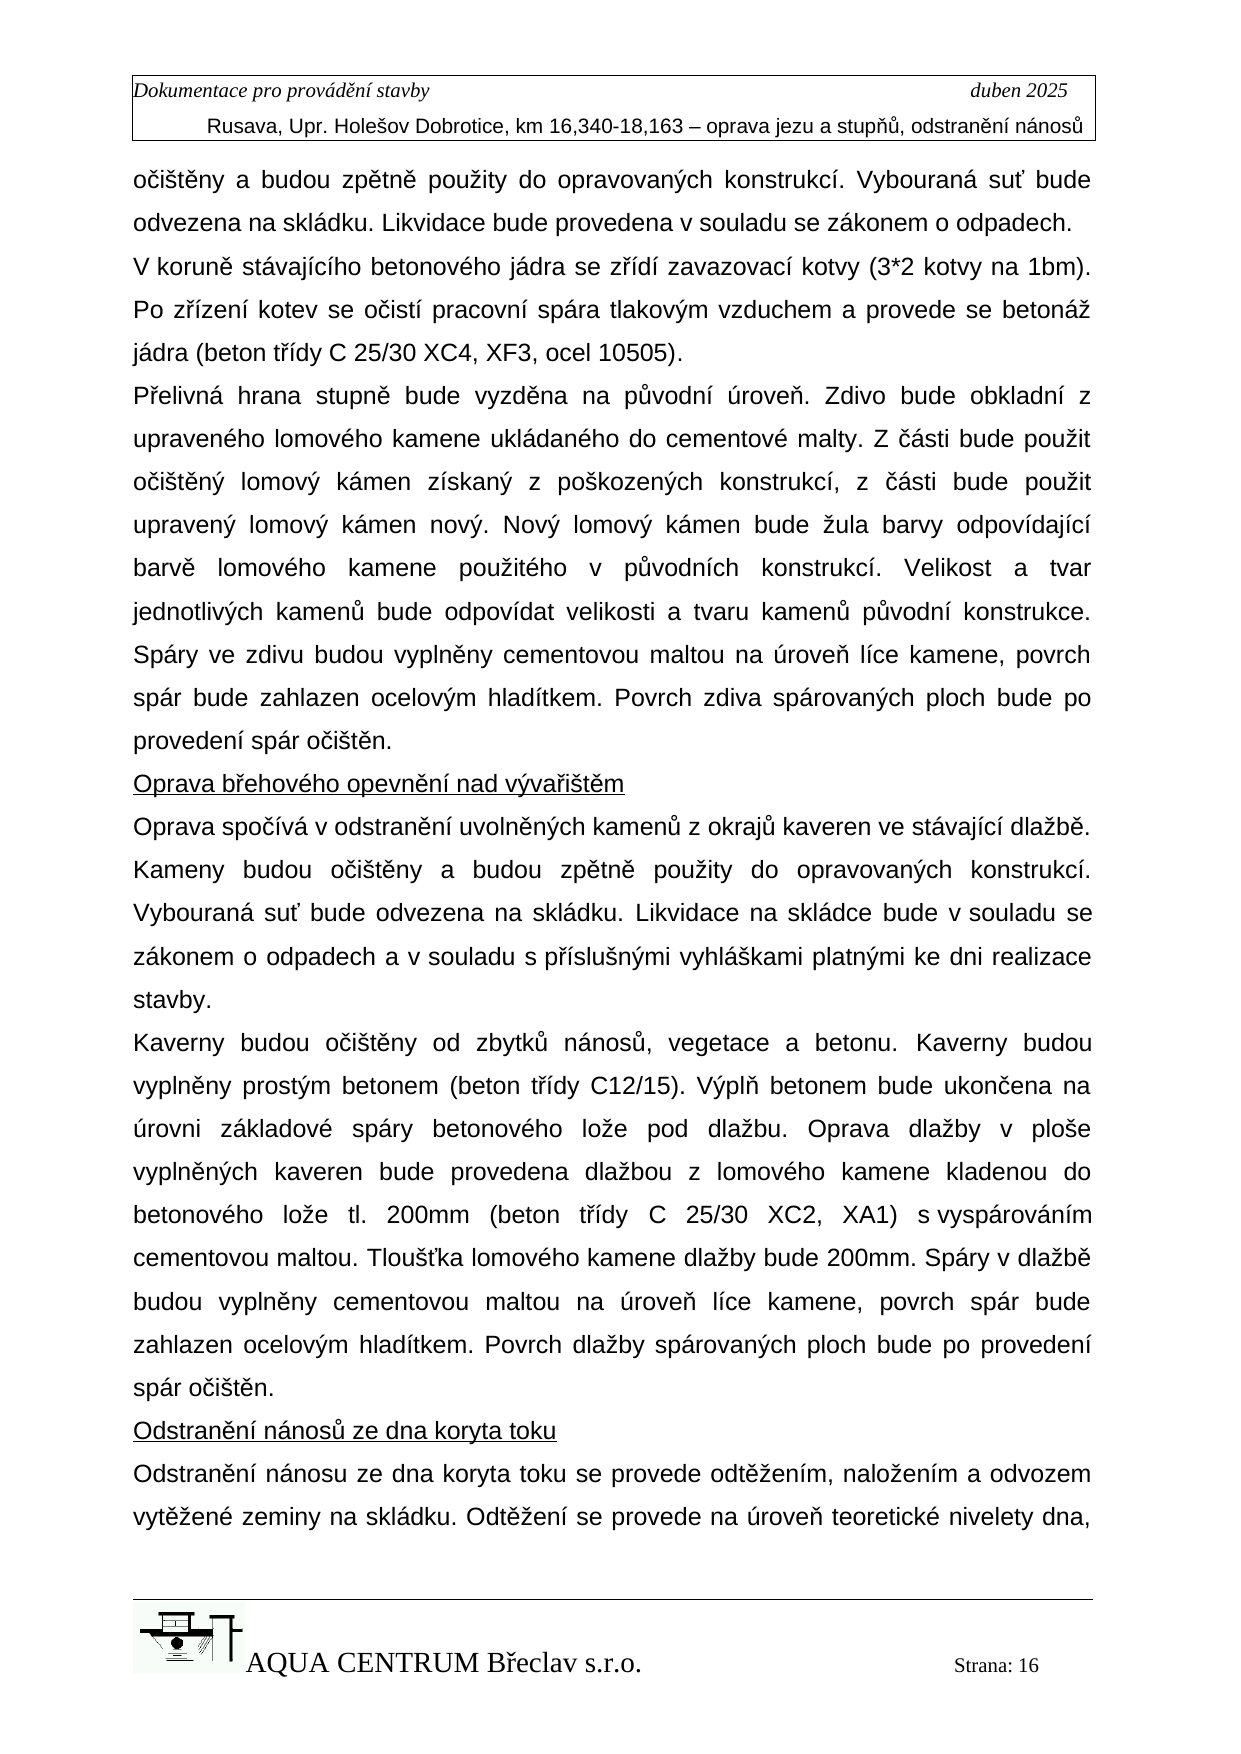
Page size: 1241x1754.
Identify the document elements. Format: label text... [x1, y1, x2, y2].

text Oprava břehového opevnění nad vývařištěm [133, 769, 1093, 798]
text Kaverny budou očištěny od zbytků nánosů, vegetace a betonu. Kaverny budou vyplněny prostým betonem (beton třídy C12/15). Výplň betonem bude ukončena na úrovni základové spáry betonového lože pod dlažbu. Oprava dlažby v ploše vyplněných kaveren bude provedena dlažbou z lomového kamene kladenou do betonového lože tl. 200mm (beton třídy C 25/30 XC2, XA1) s vyspárováním cementovou maltou. Tloušťka lomového kamene dlažby bude 200mm. Spáry v dlažbě budou vyplněny cementovou maltou na úroveň líce kamene, povrch spár bude zahlazen ocelovým hladítkem. Povrch dlažby spárovaných ploch bude po provedení spár očištěn. [133, 1028, 1093, 1402]
picture [132, 1602, 246, 1673]
text Oprava spočívá v odstranění uvolněných kamenů z okrajů kaveren ve stávající dlažbě. Kameny budou očištěny a budou zpětně použity do opravovaných konstrukcí. Vybouraná suť bude odvezena na skládku. Likvidace na skládce bude v souladu se zákonem o odpadech a v souladu s příslušnými vyhláškami platnými ke dni realizace stavby. [133, 812, 1093, 1013]
text V koruně stávajícího betonového jádra se zřídí zavazovací kotvy (3*2 kotvy na 1bm). Po zřízení kotev se očistí pracovní spára tlakovým vzduchem a provede se betonáž jádra (beton třídy C 25/30 XC4, XF3, ocel 10505). [133, 252, 1093, 367]
text Odstranění nánosů ze dna koryta toku [133, 1416, 1093, 1445]
text Přelivná hrana stupně bude vyzděna na původní úroveň. Zdivo bude obkladní z upraveného lomového kamene ukládaného do cementové malty. Z části bude použit očištěný lomový kámen získaný z poškozených konstrukcí, z části bude použit upravený lomový kámen nový. Nový lomový kámen bude žula barvy odpovídající barvě lomového kamene použitého v původních konstrukcí. Velikost a tvar jednotlivých kamenů bude odpovídat velikosti a tvaru kamenů původní konstrukce. Spáry ve zdivu budou vyplněny cementovou maltou na úroveň líce kamene, povrch spár bude zahlazen ocelovým hladítkem. Povrch zdiva spárovaných ploch bude po provedení spár očištěn. [133, 381, 1093, 755]
